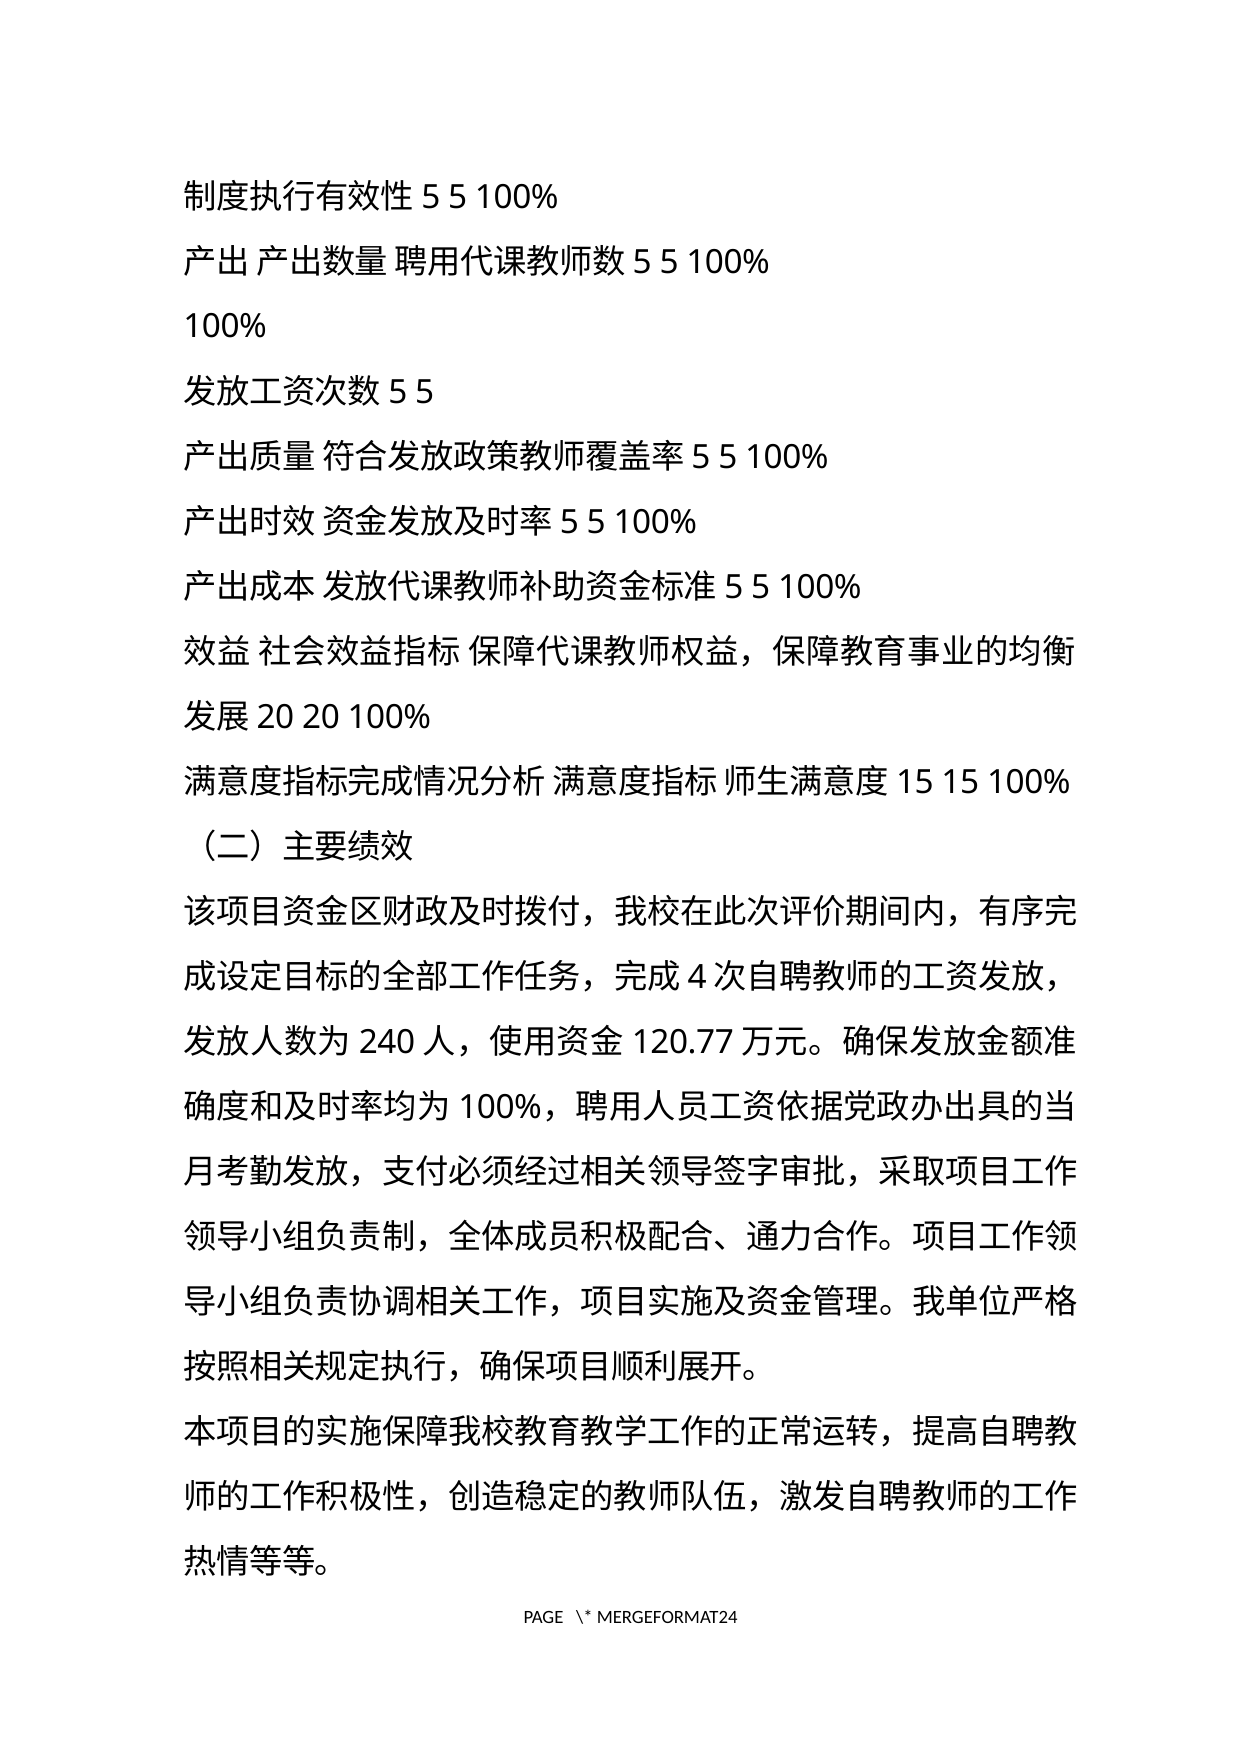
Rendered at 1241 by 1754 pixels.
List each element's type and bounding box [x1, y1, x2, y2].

text [183, 162, 1078, 1592]
